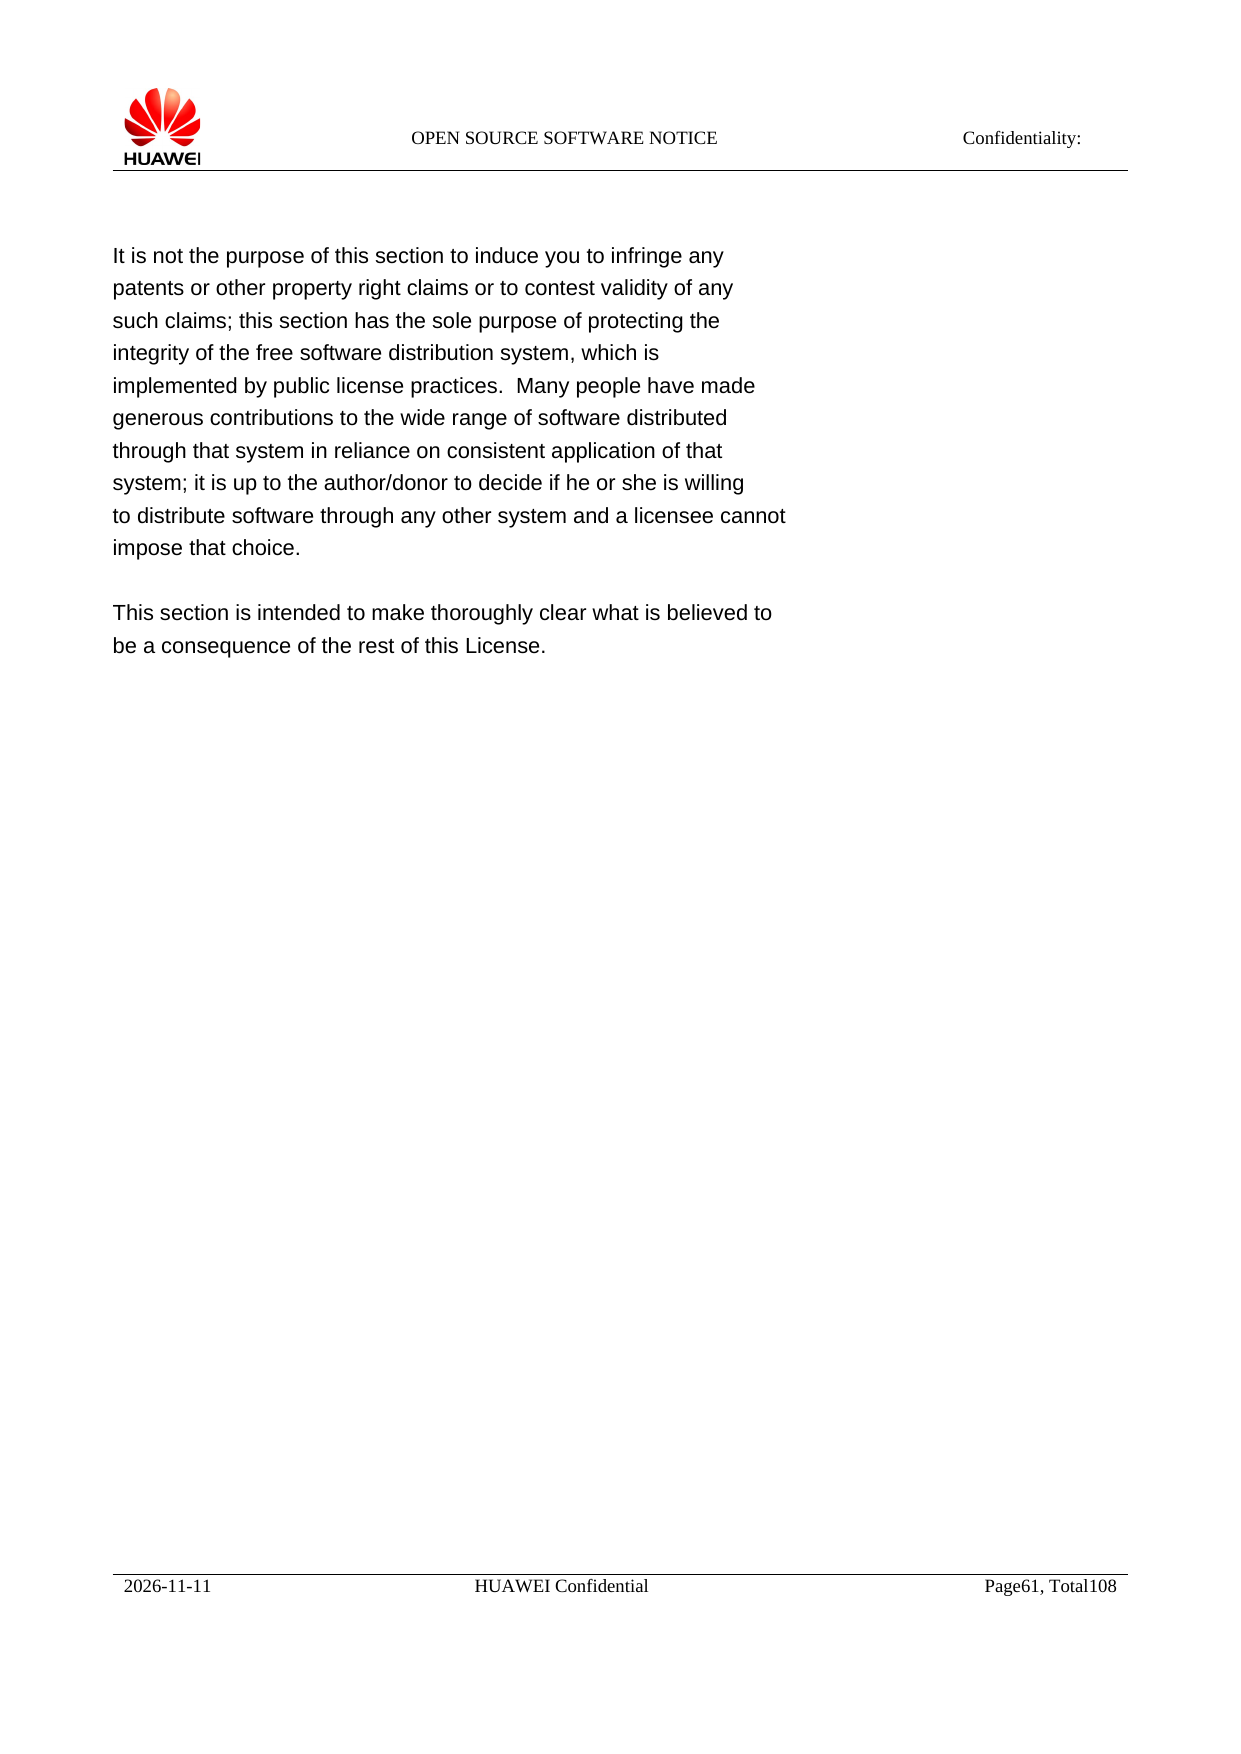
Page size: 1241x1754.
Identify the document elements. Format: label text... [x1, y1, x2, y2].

text system; it is up to the author/donor to decide if he or she is willing [112, 466, 1128, 499]
text It is not the purpose of this section to induce you to infringe any [112, 239, 1128, 271]
text such claims; this section has the sole purpose of protecting the [112, 304, 1128, 336]
text be a consequence of the rest of this License. [112, 629, 1128, 661]
text integrity of the free software distribution system, which is [112, 336, 1128, 369]
text implemented by public license practices. Many people have made [112, 369, 1128, 401]
text generous contributions to the wide range of software distributed [112, 401, 1128, 434]
text impose that choice. [112, 531, 1128, 564]
text through that system in reliance on consistent application of that [112, 434, 1128, 466]
picture [124, 88, 201, 165]
text This section is intended to make thoroughly clear what is believed to [112, 596, 1128, 629]
text to distribute software through any other system and a licensee cannot [112, 499, 1128, 531]
text patents or other property right claims or to contest validity of any [112, 271, 1128, 304]
